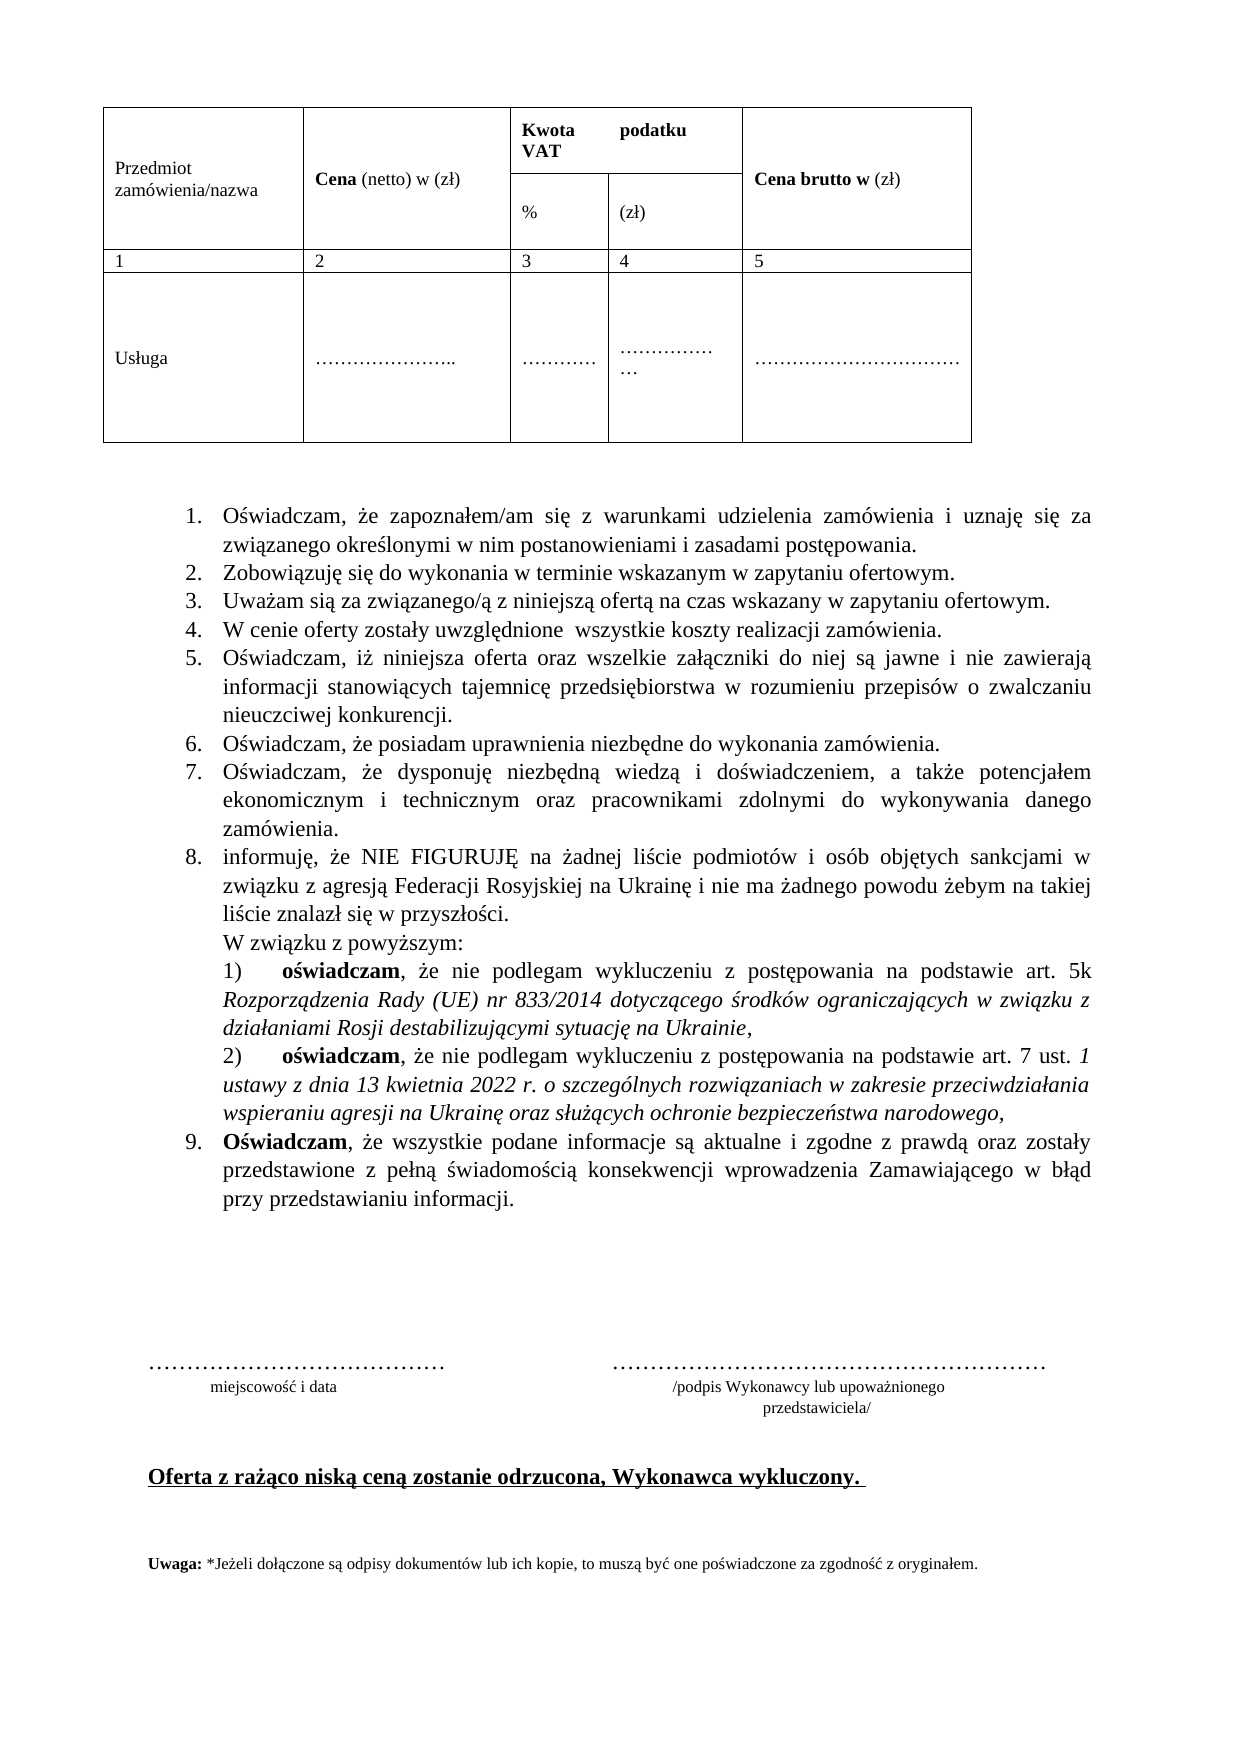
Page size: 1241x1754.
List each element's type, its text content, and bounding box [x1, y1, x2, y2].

text ………………………………… ………………………………………………… [148, 1348, 1093, 1375]
list Oświadczam, że wszystkie podane informacje są aktualne i zgodne z prawdą oraz zostały przedstawione z pełną świadomością konsekwencji wprowadzenia Zamawiającego w błąd przy przedstawianiu informacji. [185, 1128, 1093, 1211]
list Oświadczam, że dysponuję niezbędną wiedzą i doświadczeniem, a także potencjałem ekonomicznym i technicznym oraz pracownikami zdolnymi do wykonywania danego zamówienia. [185, 758, 1093, 841]
table_cell ………… [511, 273, 608, 442]
text miejscowość i data /podpis Wykonawcy lub upoważnionego [148, 1377, 1093, 1396]
text przedstawiciela/ [664, 1397, 1093, 1417]
table_header Przedmiot zamówienia/nazwa [104, 108, 303, 249]
list W związku z powyższym: [223, 929, 1093, 955]
table_cell ………………….. [304, 273, 510, 442]
table_cell % [511, 174, 608, 249]
list Oświadczam, iż niniejsza oferta oraz wszelkie załączniki do niej są jawne i nie zawierają informacji stanowiących tajemnicę przedsiębiorstwa w rozumieniu przepisów o zwalczaniu nieuczciwej konkurencji. [185, 644, 1093, 728]
list informuję, że NIE FIGURUJĘ na żadnej liście podmiotów i osób objętych sankcjami w związku z agresją Federacji Rosyjskiej na Ukrainę i nie ma żadnego powodu żebym na takiej liście znalazł się w przyszłości. [185, 843, 1093, 927]
list W cenie oferty zostały uwzględnione wszystkie koszty realizacji zamówienia. [185, 616, 1093, 642]
table_header Kwota podatku VAT [511, 108, 742, 172]
list Uważam sią za związanego/ą z niniejszą ofertą na czas wskazany w zapytaniu ofertowym. [185, 587, 1093, 614]
table_header Cena brutto w (zł) [743, 108, 971, 249]
list Oświadczam, że posiadam uprawnienia niezbędne do wykonania zamówienia. [185, 730, 1093, 756]
text Uwaga: *Jeżeli dołączone są odpisy dokumentów lub ich kopie, to muszą być one poświadczone za zgodność z oryginałem. [148, 1553, 1093, 1573]
list 1) oświadczam, że nie podlegam wykluczeniu z postępowania na podstawie art. 5k Rozporządzenia Rady (UE) nr 833/2014 dotyczącego środków ograniczających w związku z działaniami Rosji destabilizującymi sytuację na Ukrainie, [223, 957, 1093, 1040]
table_cell ……………… [609, 273, 742, 442]
table_cell 1 [104, 250, 303, 272]
text Oferta z rażąco niską ceną zostanie odrzucona, Wykonawca wykluczony. [148, 1463, 1093, 1489]
table_header Cena (netto) w (zł) [304, 108, 510, 249]
list Zobowiązuję się do wykonania w terminie wskazanym w zapytaniu ofertowym. [185, 559, 1093, 585]
table_cell 2 [304, 250, 510, 272]
table_cell (zł) [609, 174, 742, 249]
list 2) oświadczam, że nie podlegam wykluczeniu z postępowania na podstawie art. 7 ust. 1 ustawy z dnia 13 kwietnia 2022 r. o szczególnych rozwiązaniach w zakresie przeciwdziałania wspieraniu agresji na Ukrainę oraz służących ochronie bezpieczeństwa narodowego, [223, 1042, 1093, 1126]
table_cell 4 [609, 250, 742, 272]
table_cell …………………………… [743, 273, 971, 442]
table_cell Usługa [104, 273, 303, 442]
list Oświadczam, że zapoznałem/am się z warunkami udzielenia zamówienia i uznaję się za związanego określonymi w nim postanowieniami i zasadami postępowania. [185, 502, 1093, 557]
table_cell 5 [743, 250, 971, 272]
table_cell 3 [511, 250, 608, 272]
